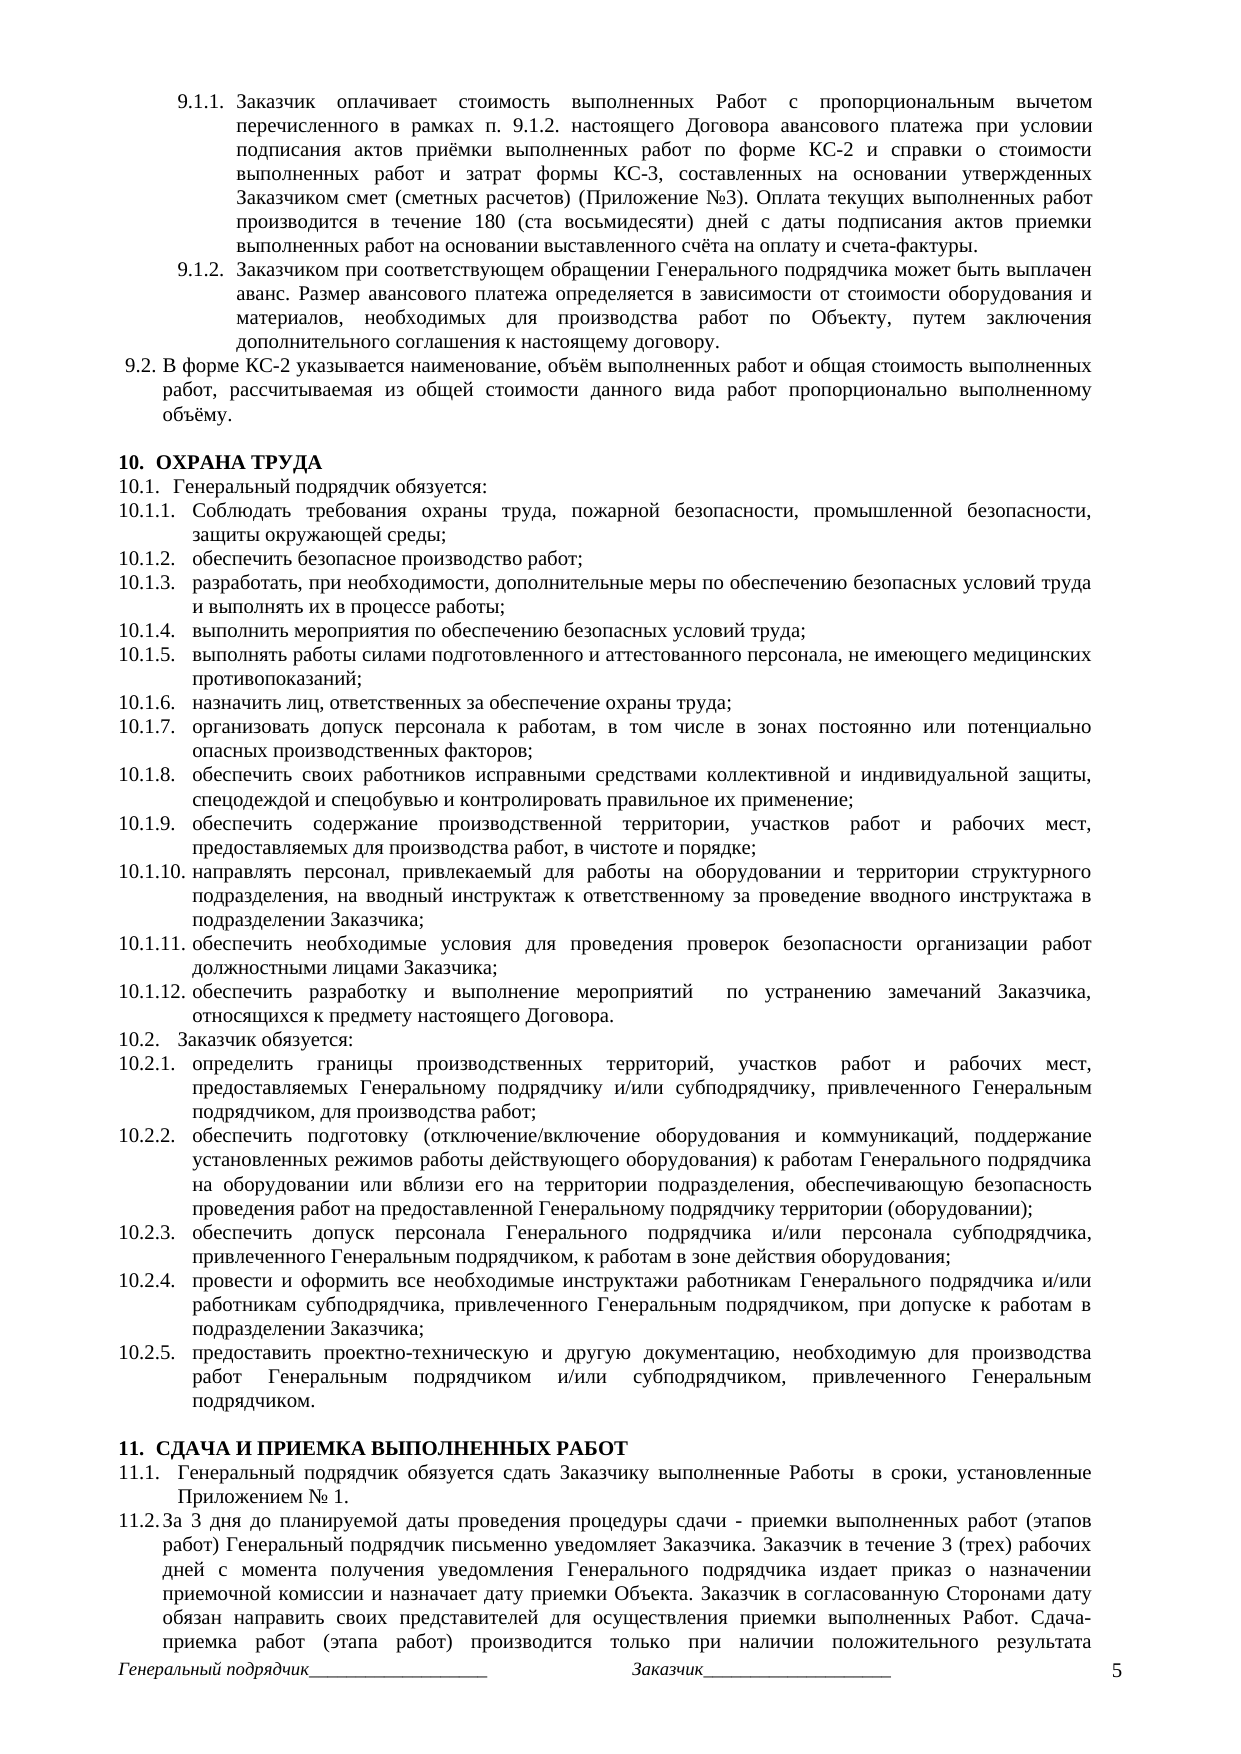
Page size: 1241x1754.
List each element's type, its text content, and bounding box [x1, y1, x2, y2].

list обеспечить своих работников исправными средствами коллективной и индивидуальной защиты, спецодеждой и спецобувью и контролировать правильное их применение; [118, 762, 1093, 811]
list Заказчик обязуется: [118, 1027, 1093, 1051]
list провести и оформить все необходимые инструктажи работникам Генерального подрядчика и/или работникам субподрядчика, привлеченного Генеральным подрядчиком, при допуске к работам в подразделении Заказчика; [118, 1268, 1093, 1340]
list Заказчик оплачивает стоимость выполненных Работ с пропорциональным вычетом перечисленного в рамках п. 9.1.2. настоящего Договора авансового платежа при условии подписания актов приёмки выполненных работ по форме КС-2 и справки о стоимости выполненных работ и затрат формы КС-3, составленных на основании утвержденных Заказчиком смет (сметных расчетов) (Приложение №3). Оплата текущих выполненных работ производится в течение 180 (ста восьмидесяти) дней с даты подписания актов приемки выполненных работ на основании выставленного счёта на оплату и счета-фактуры. [177, 89, 1093, 257]
list Заказчиком при соответствующем обращении Генерального подрядчика может быть выплачен аванс. Размер авансового платежа определяется в зависимости от стоимости оборудования и материалов, необходимых для производства работ по Объекту, путем заключения дополнительного соглашения к настоящему договору. [177, 257, 1093, 353]
list назначить лиц, ответственных за обеспечение охраны труда; [118, 690, 1093, 714]
list выполнять работы силами подготовленного и аттестованного персонала, не имеющего медицинских противопоказаний; [118, 642, 1093, 690]
subtitle ОХРАНА ТРУДА [118, 449, 1122, 474]
list определить границы производственных территорий, участков работ и рабочих мест, предоставляемых Генеральному подрядчику и/или субподрядчику, привлеченного Генеральным подрядчиком, для производства работ; [118, 1051, 1093, 1123]
list обеспечить подготовку (отключение/включение оборудования и коммуникаций, поддержание установленных режимов работы действующего оборудования) к работам Генерального подрядчика на оборудовании или вблизи его на территории подразделения, обеспечивающую безопасность проведения работ на предоставленной Генеральному подрядчику территории (оборудовании); [118, 1123, 1093, 1219]
list В форме КС-2 указывается наименование, объём выполненных работ и общая стоимость выполненных работ, рассчитываемая из общей стоимости данного вида работ пропорционально выполненному объёму. [125, 353, 1093, 426]
list обеспечить безопасное производство работ; [118, 546, 1093, 570]
list Соблюдать требования охраны труда, пожарной безопасности, промышленной безопасности, защиты окружающей среды; [118, 498, 1093, 546]
list обеспечить разработку и выполнение мероприятий по устранению замечаний Заказчика, относящихся к предмету настоящего Договора. [118, 979, 1093, 1027]
list предоставить проектно-техническую и другую документацию, необходимую для производства работ Генеральным подрядчиком и/или субподрядчиком, привлеченного Генеральным подрядчиком. [118, 1340, 1093, 1412]
list обеспечить необходимые условия для проведения проверок безопасности организации работ должностными лицами Заказчика; [118, 931, 1093, 979]
list направлять персонал, привлекаемый для работы на оборудовании и территории структурного подразделения, на вводный инструктаж к ответственному за проведение вводного инструктажа в подразделении Заказчика; [118, 859, 1093, 931]
list разработать, при необходимости, дополнительные меры по обеспечению безопасных условий труда и выполнять их в процессе работы; [118, 570, 1093, 618]
list Генеральный подрядчик обязуется: [118, 474, 1093, 498]
list обеспечить содержание производственной территории, участков работ и рабочих мест, предоставляемых для производства работ, в чистоте и порядке; [118, 811, 1093, 859]
list выполнить мероприятия по обеспечению безопасных условий труда; [118, 618, 1093, 642]
subtitle СДАЧА И ПРИЕМКА ВЫПОЛНЕННЫХ РАБОТ [118, 1436, 1122, 1460]
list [118, 1508, 1093, 1653]
list организовать допуск персонала к работам, в том числе в зонах постоянно или потенциально опасных производственных факторов; [118, 714, 1093, 762]
list Генеральный подрядчик обязуется сдать Заказчику выполненные Работы в сроки, установленные Приложением № 1. [118, 1460, 1093, 1508]
list обеспечить допуск персонала Генерального подрядчика и/или персонала субподрядчика, привлеченного Генеральным подрядчиком, к работам в зоне действия оборудования; [118, 1219, 1093, 1268]
